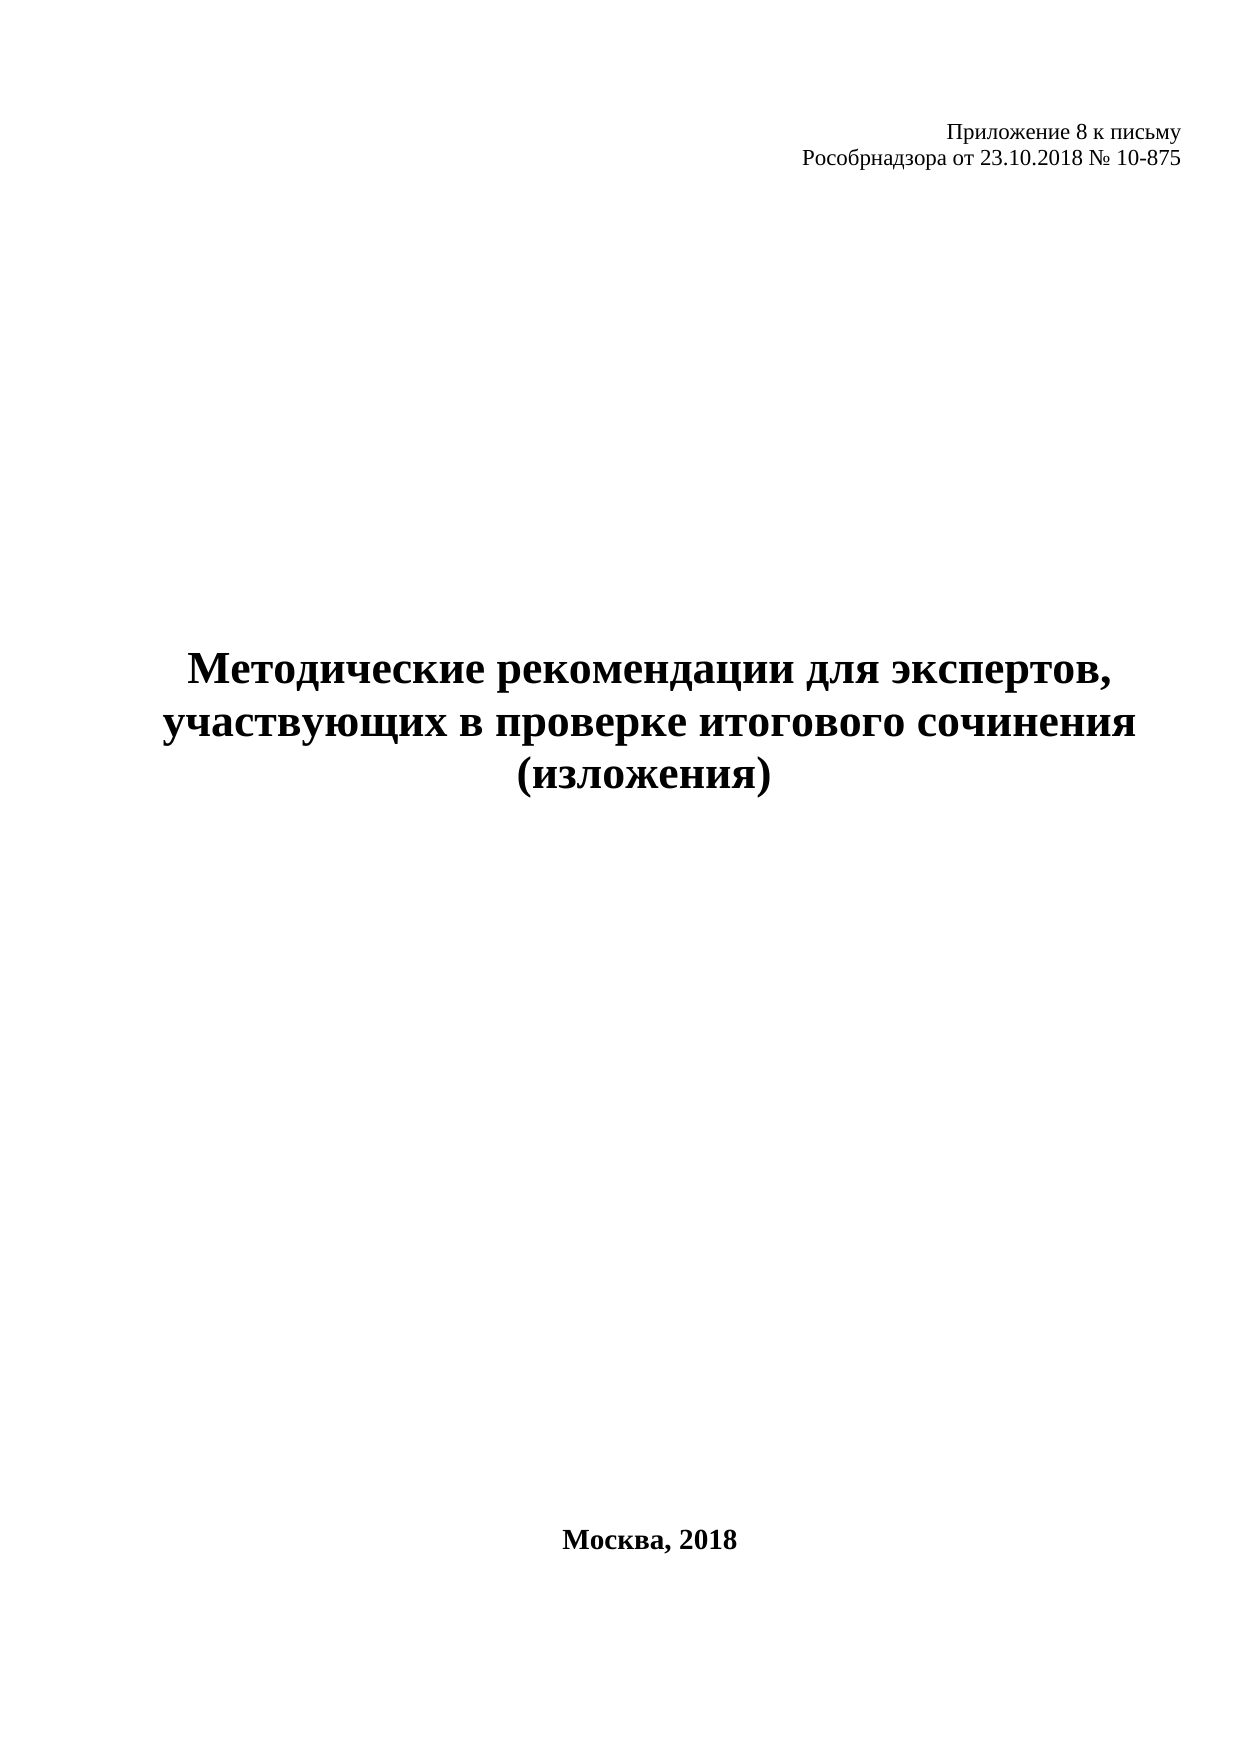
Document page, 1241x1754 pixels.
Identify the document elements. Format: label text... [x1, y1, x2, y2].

text Методические рекомендации для экспертов, участвующих в проверке итогового сочинения (изложения) [118, 640, 1181, 798]
text Рособрнадзора от 23.10.2018 № 10-875 [118, 144, 1181, 171]
text Приложение 8 к письму [118, 118, 1181, 144]
text Москва, 2018 [118, 1522, 1181, 1556]
